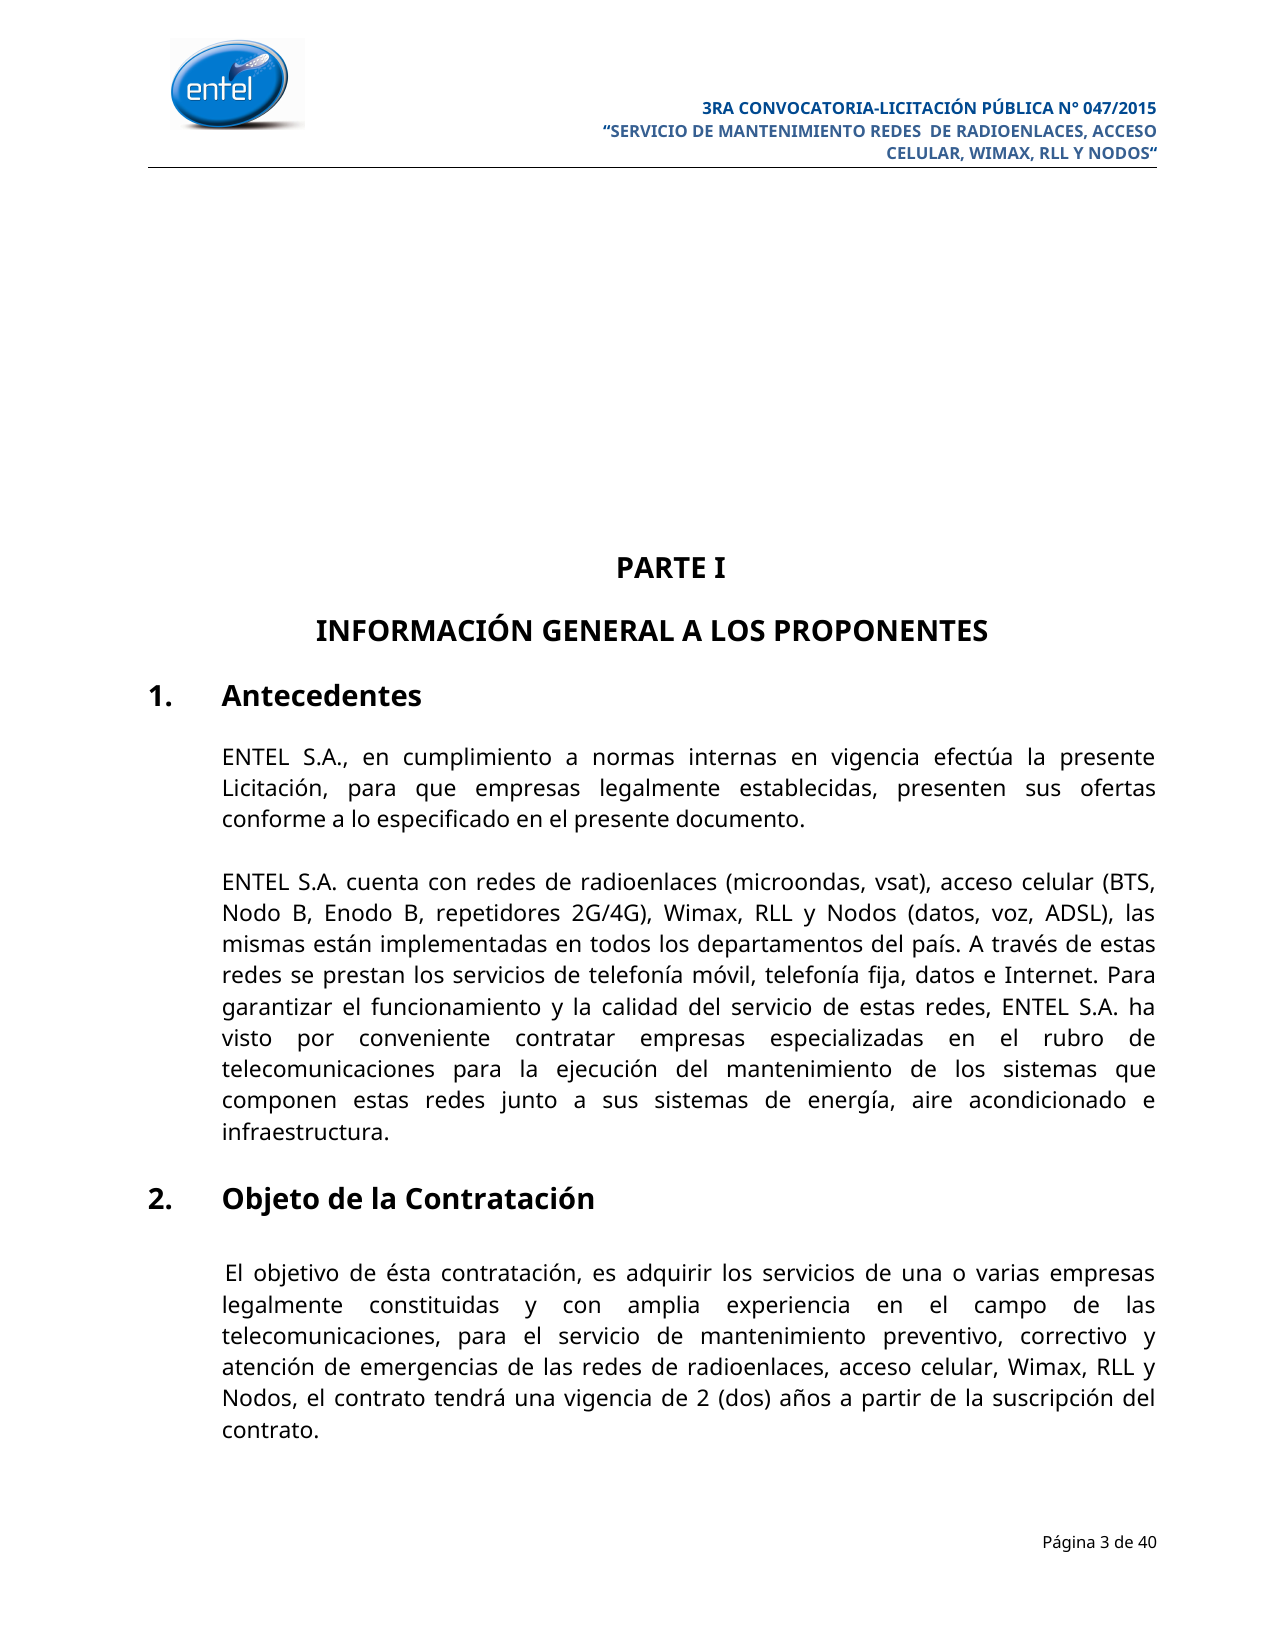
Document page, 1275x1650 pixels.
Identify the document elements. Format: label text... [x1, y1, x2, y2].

picture [170, 38, 305, 130]
text Antecedentes [148, 675, 1157, 715]
text ENTEL S.A. cuenta con redes de radioenlaces (microondas, vsat), acceso celular (BTS, Nodo B, Enodo B, repetidores 2G/4G), Wimax, RLL y Nodos (datos, voz, ADSL), las mismas están implementadas en todos los departamentos del país. A través de estas redes se prestan los servicios de telefonía móvil, telefonía fija, datos e Internet. Para garantizar el funcionamiento y la calidad del servicio de estas redes, ENTEL S.A. ha visto por conveniente contratar empresas especializadas en el rubro de telecomunicaciones para la ejecución del mantenimiento de los sistemas que componen estas redes junto a sus sistemas de energía, aire acondicionado e infraestructura. [222, 866, 1157, 1147]
text El objetivo de ésta contratación, es adquirir los servicios de una o varias empresas legalmente constituidas y con amplia experiencia en el campo de las telecomunicaciones, para el servicio de mantenimiento preventivo, correctivo y atención de emergencias de las redes de radioenlaces, acceso celular, Wimax, RLL y Nodos, el contrato tendrá una vigencia de 2 (dos) años a partir de la suscripción del contrato. [215, 1257, 1157, 1445]
text INFORMACIÓN GENERAL A LOS PROPONENTES [148, 610, 1157, 650]
text ENTEL S.A., en cumplimiento a normas internas en vigencia efectúa la presente Licitación, para que empresas legalmente establecidas, presenten sus ofertas conforme a lo especificado en el presente documento. [222, 741, 1157, 834]
subtitle PARTE I [184, 548, 1157, 587]
text Objeto de la Contratación [148, 1178, 1157, 1218]
